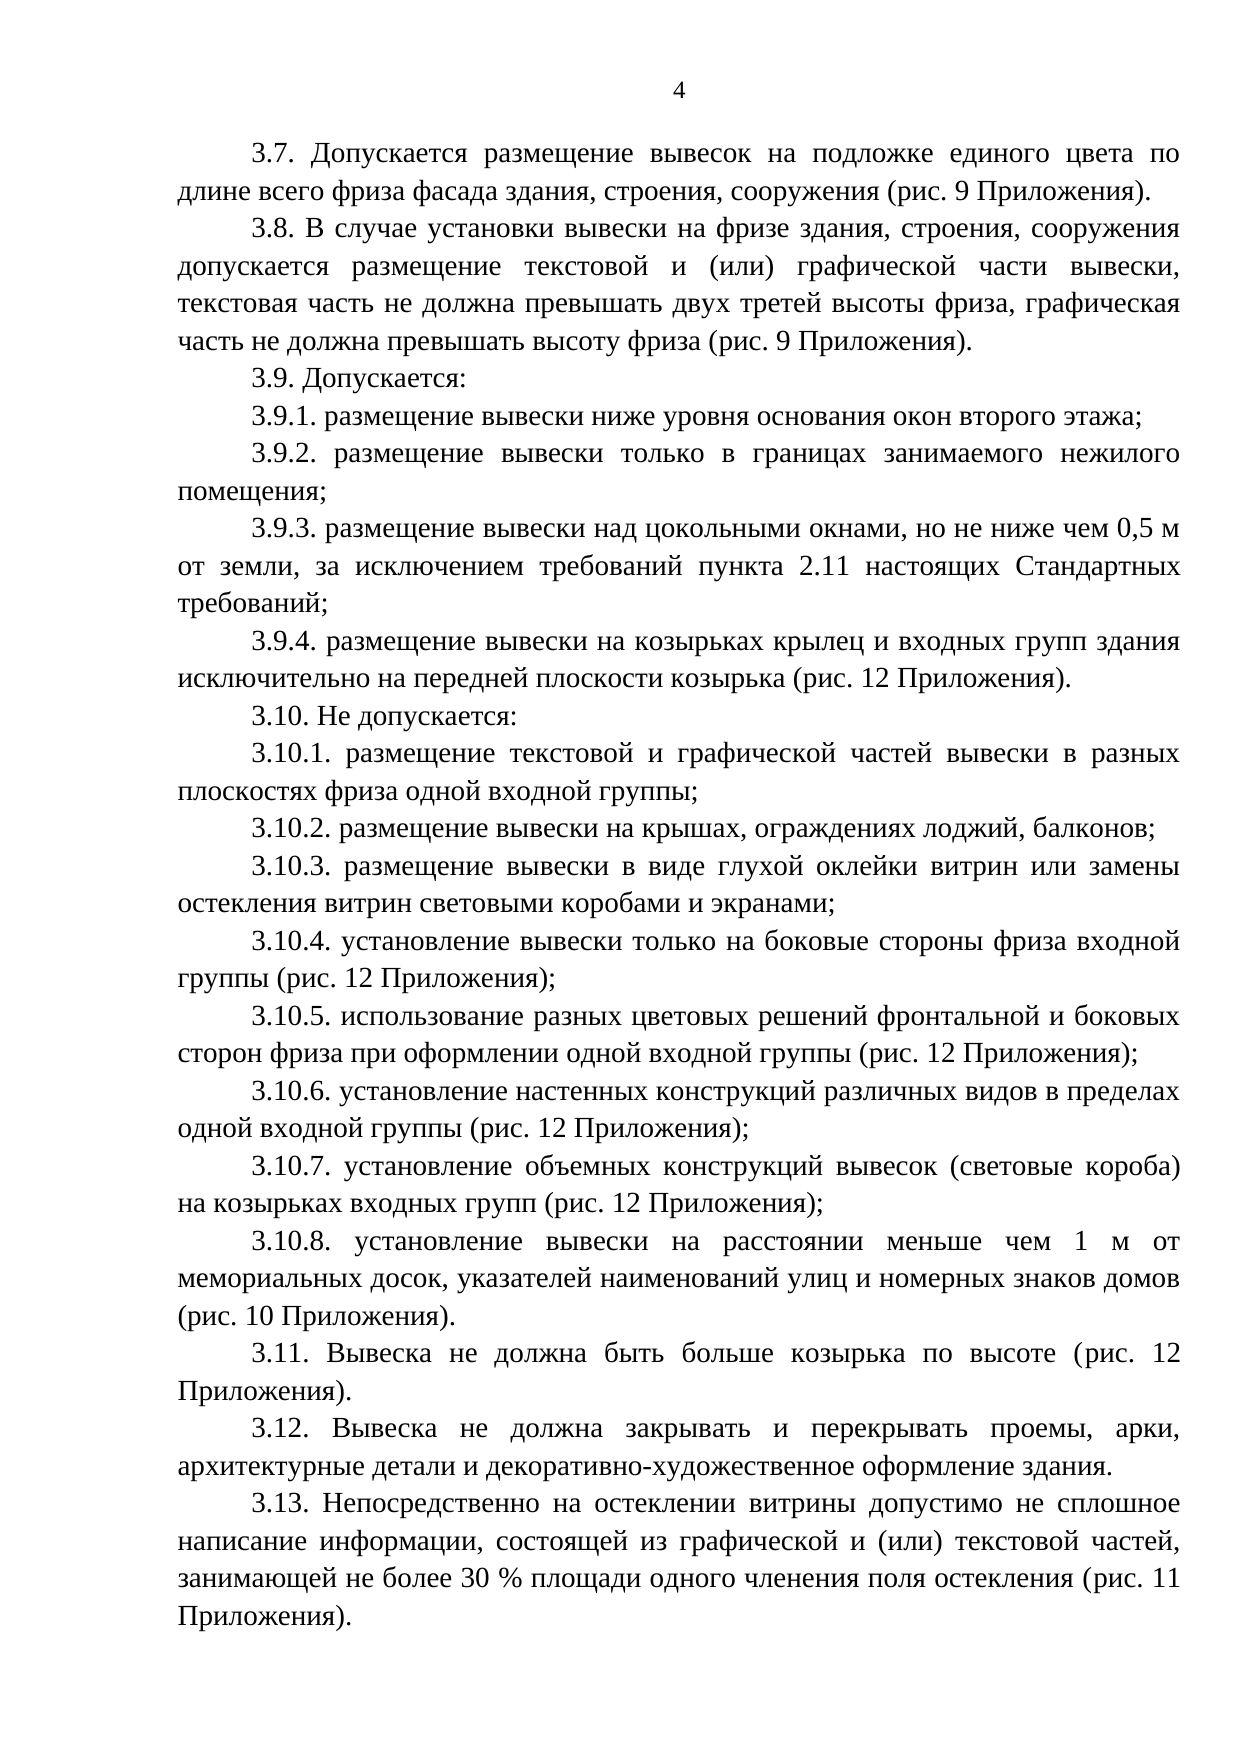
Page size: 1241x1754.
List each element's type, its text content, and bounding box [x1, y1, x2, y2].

text 3.9.4. размещение вывески на козырьках крылец и входных групп здания исключительно на передней плоскости козырька (рис. 12 Приложения). [177, 620, 1181, 695]
text 3.12. Вывеска не должна закрывать и перекрывать проемы, арки, архитектурные детали и декоративно-художественное оформление здания. [177, 1407, 1181, 1482]
text 3.8. В случае установки вывески на фризе здания, строения, сооружения допускается размещение текстовой и (или) графической части вывески, текстовая часть не должна превышать двух третей высоты фриза, графическая часть не должна превышать высоту фриза (рис. 9 Приложения). [177, 207, 1181, 357]
text 3.10.6. установление настенных конструкций различных видов в пределах одной входной группы (рис. 12 Приложения); [177, 1070, 1181, 1145]
text 3.11. Вывеска не должна быть больше козырька по высоте (рис. 12 Приложения). [177, 1332, 1181, 1407]
text 3.10.8. установление вывески на расстоянии меньше чем 1 м от мемориальных досок, указателей наименований улиц и номерных знаков домов (рис. 10 Приложения). [177, 1220, 1181, 1332]
text 3.10.5. использование разных цветовых решений фронтальной и боковых сторон фриза при оформлении одной входной группы (рис. 12 Приложения); [177, 995, 1181, 1070]
text 3.10.1. размещение текстовой и графической частей вывески в разных плоскостях фриза одной входной группы; [177, 732, 1181, 807]
text 3.9. Допускается: [177, 357, 1181, 395]
text 3.10.3. размещение вывески в виде глухой оклейки витрин или замены остекления витрин световыми коробами и экранами; [177, 845, 1181, 920]
text 3.9.2. размещение вывески только в границах занимаемого нежилого помещения; [177, 432, 1181, 507]
text 3.10.7. установление объемных конструкций вывесок (световые короба) на козырьках входных групп (рис. 12 Приложения); [177, 1145, 1181, 1220]
text 3.7. Допускается размещение вывесок на подложке единого цвета по длине всего фриза фасада здания, строения, сооружения (рис. 9 Приложения). [177, 132, 1181, 207]
text 3.10. Не допускается: [177, 695, 1181, 732]
text 3.9.3. размещение вывески над цокольными окнами, но не ниже чем 0,5 м от земли, за исключением требований пункта 2.11 настоящих Стандартных требований; [177, 507, 1181, 620]
text 3.10.2. размещение вывески на крышах, ограждениях лоджий, балконов; [177, 807, 1181, 845]
text 3.10.4. установление вывески только на боковые стороны фриза входной группы (рис. 12 Приложения); [177, 920, 1181, 995]
text 3.9.1. размещение вывески ниже уровня основания окон второго этажа; [177, 395, 1181, 432]
text 3.13. Непосредственно на остеклении витрины допустимо не сплошное написание информации, состоящей из графической и (или) текстовой частей, занимающей не более 30 % площади одного членения поля остекления (рис. 11 Приложения). [177, 1482, 1181, 1632]
